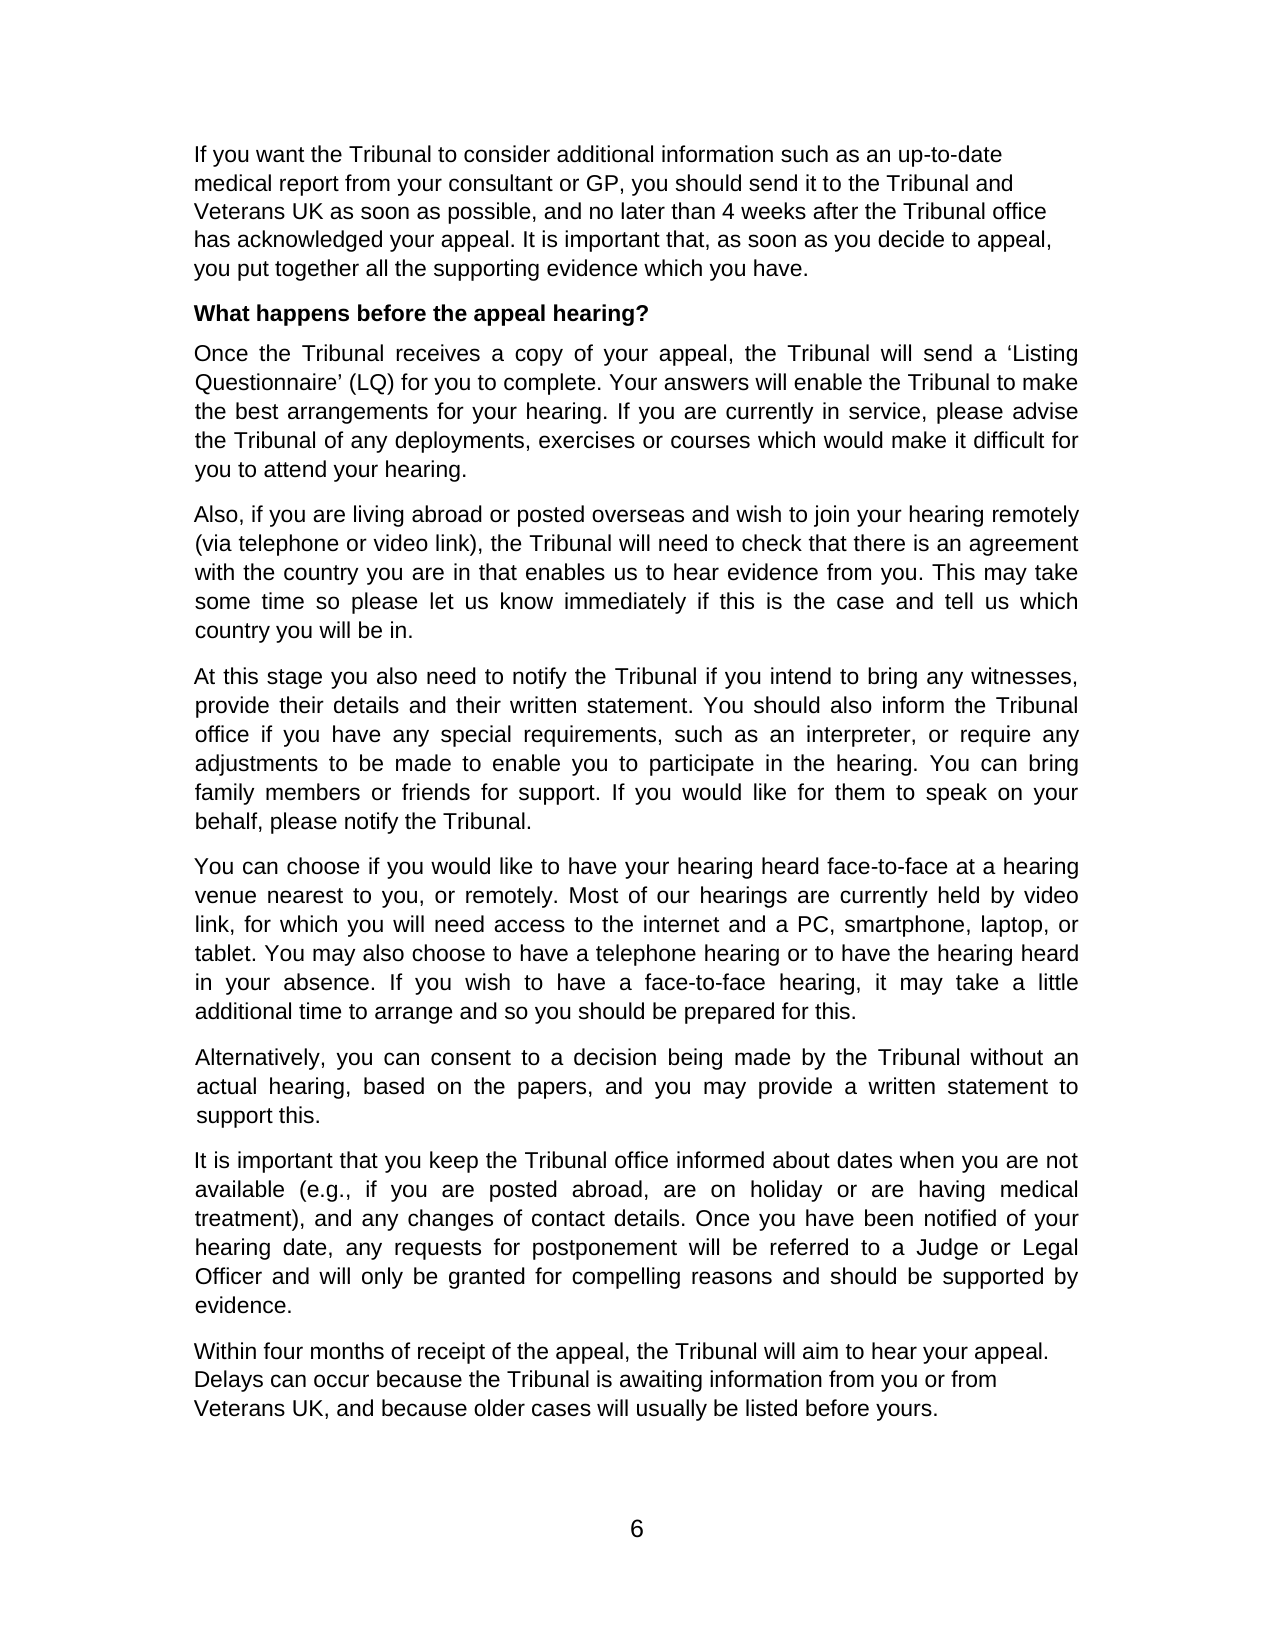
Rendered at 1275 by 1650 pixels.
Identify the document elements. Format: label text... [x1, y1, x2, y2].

text If you want the Tribunal to consider additional information such as an up-to-date medical report from your consultant or GP, you should send it to the Tribunal and Veterans UK as soon as possible, and no later than 4 weeks after the Tribunal office has acknowledged your appeal. It is important that, as soon as you decide to appeal, you put together all the supporting evidence which you have. [193, 141, 1080, 281]
text It is important that you keep the Tribunal office informed about dates when you are not available (e.g., if you are posted abroad, are on holiday or are having medical treatment), and any changes of contact details. Once you have been notified of your hearing date, any requests for postponement will be referred to a Judge or Legal Officer and will only be granted for compelling reasons and should be supported by evidence. [193, 1147, 1080, 1318]
text Also, if you are living abroad or posted overseas and wish to join your hearing remotely (via telephone or video link), the Tribunal will need to check that there is an agreement with the country you are in that enables us to hear evidence from you. This may take some time so please let us know immediately if this is the case and tell us which country you will be in. [193, 501, 1080, 644]
text At this stage you also need to notify the Tribunal if you intend to bring any witnesses, provide their details and their written statement. You should also inform the Tribunal office if you have any special requirements, such as an interpreter, or require any adjustments to be made to enable you to participate in the hearing. You can bring family members or friends for support. If you would like for them to speak on your behalf, please notify the Tribunal. [193, 663, 1080, 834]
text Once the Tribunal receives a copy of your appeal, the Tribunal will send a ‘Listing Questionnaire’ (LQ) for you to complete. Your answers will enable the Tribunal to make the best arrangements for your hearing. If you are currently in service, please advise the Tribunal of any deployments, exercises or courses which would make it difficult for you to attend your hearing. [193, 340, 1080, 482]
text Alternatively, you can consent to a decision being made by the Tribunal without an actual hearing, based on the papers, and you may provide a written statement to support this. [195, 1044, 1080, 1128]
text You can choose if you would like to have your hearing heard face-to-face at a hearing venue nearest to you, or remotely. Most of our hearings are currently held by video link, for which you will need access to the internet and a PC, smartphone, laptop, or tablet. You may also choose to have a telephone hearing or to have the hearing heard in your absence. If you wish to have a face-to-face hearing, it may take a little additional time to arrange and so you should be prepared for this. [193, 853, 1080, 1024]
text What happens before the appeal hearing? [193, 300, 1080, 327]
text Within four months of receipt of the appeal, the Tribunal will aim to hear your appeal. Delays can occur because the Tribunal is awaiting information from you or from Veterans UK, and because older cases will usually be listed before yours. [193, 1338, 1080, 1421]
